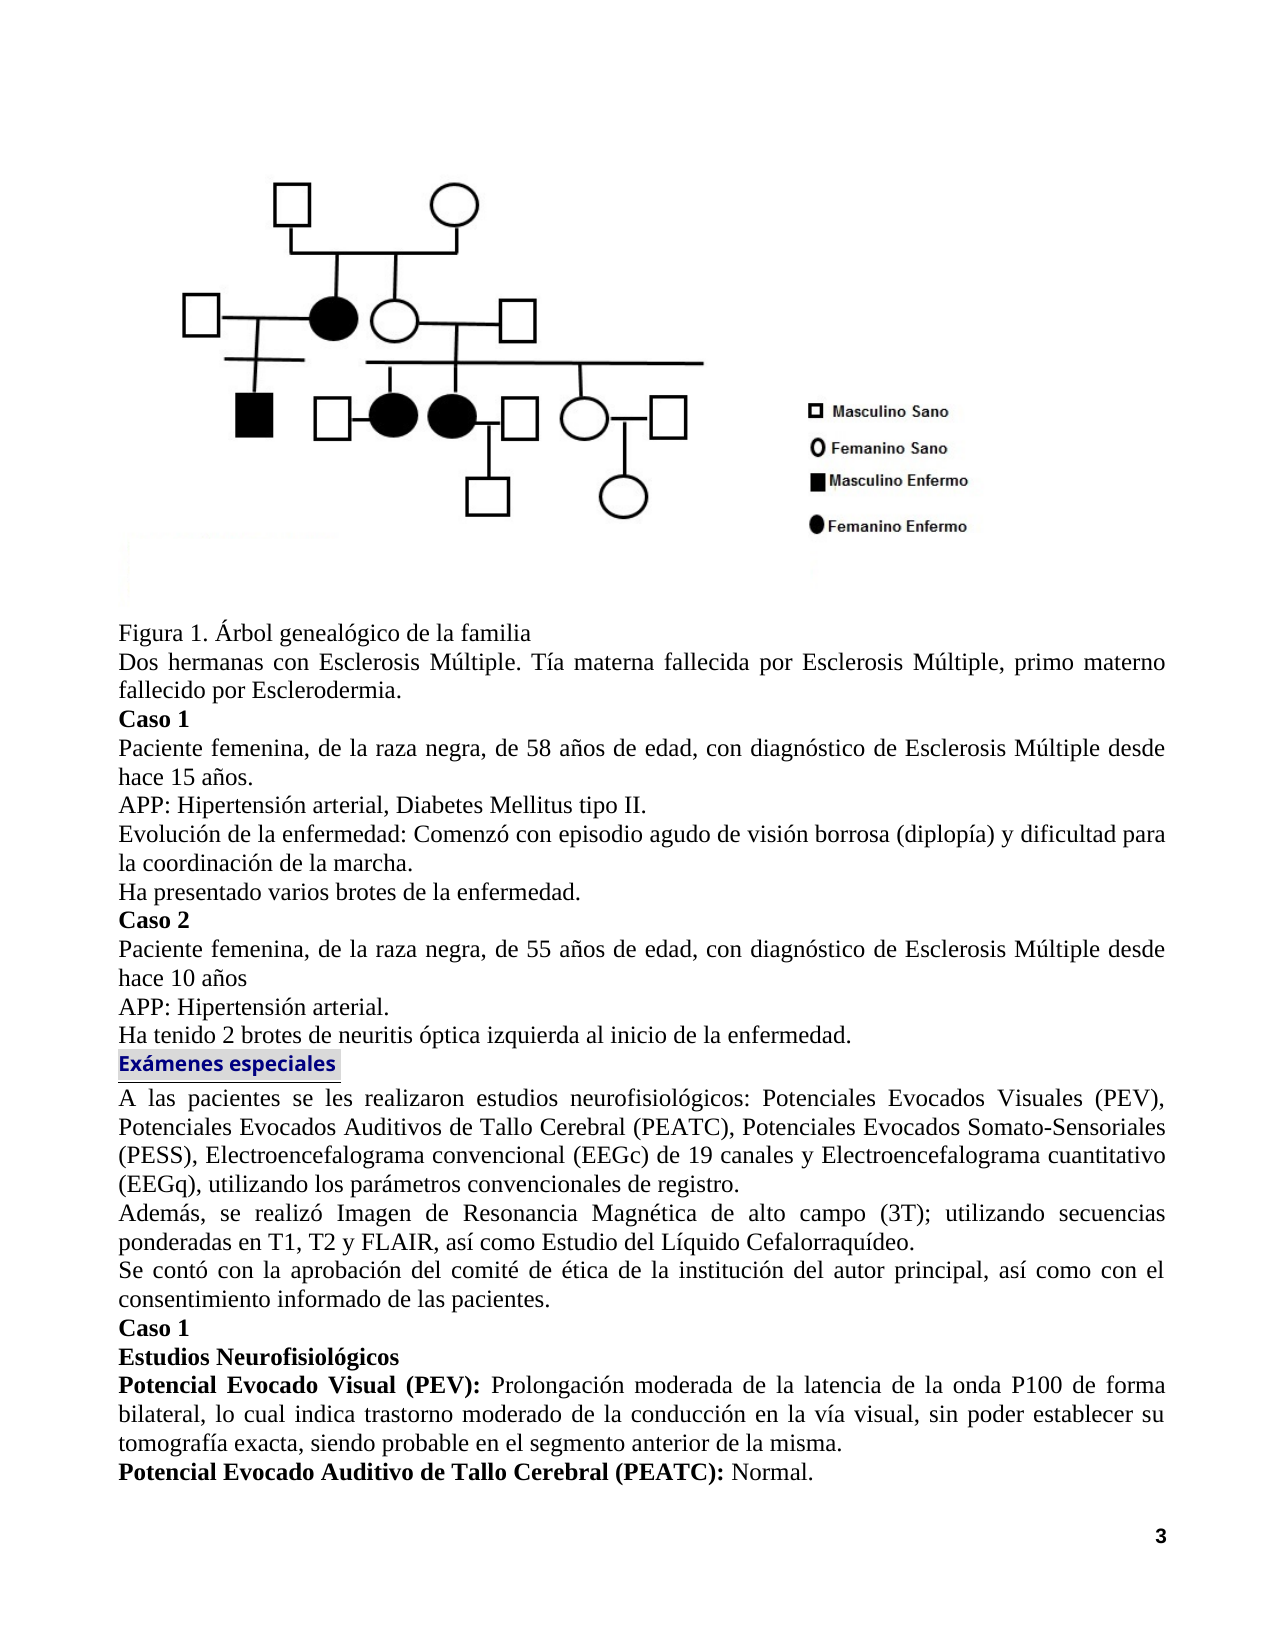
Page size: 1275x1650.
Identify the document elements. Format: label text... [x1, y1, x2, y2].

text A las pacientes se les realizaron estudios neurofisiológicos: Potenciales Evocados Visuales (PEV), Potenciales Evocados Auditivos de Tallo Cerebral (PEATC), Potenciales Evocados Somato-Sensoriales (PESS), Electroencefalograma convencional (EEGc) de 19 canales y Electroencefalograma cuantitativo (EEGq), utilizando los parámetros convencionales de registro. [118, 1049, 1167, 1198]
text APP: Hipertensión arterial. [118, 992, 1167, 1021]
text Paciente femenina, de la raza negra, de 55 años de edad, con diagnóstico de Esclerosis Múltiple desde hace 10 años [118, 934, 1167, 992]
text Potencial Evocado Visual (PEV): Prolongación moderada de la latencia de la onda P100 de forma bilateral, lo cual indica trastorno moderado de la conducción en la vía visual, sin poder establecer su tomografía exacta, siendo probable en el segmento anterior de la misma. [118, 1371, 1167, 1457]
text Evolución de la enfermedad: Comenzó con episodio agudo de visión borrosa (diplopía) y dificultad para la coordinación de la marcha. [118, 819, 1167, 877]
text Dos hermanas con Esclerosis Múltiple. Tía materna fallecida por Esclerosis Múltiple, primo materno fallecido por Esclerodermia. [118, 647, 1167, 704]
text APP: Hipertensión arterial, Diabetes Mellitus tipo II. [118, 791, 1167, 819]
text Caso 2 [118, 906, 1167, 934]
subtitle Exámenes especiales [118, 1049, 341, 1080]
text Caso 1 [118, 1313, 1167, 1342]
text Potencial Evocado Auditivo de Tallo Cerebral (PEATC): Normal. [118, 1457, 1167, 1486]
text Estudios Neurofisiológicos [118, 1342, 1167, 1371]
text Se contó con la aprobación del comité de ética de la institución del autor principal, así como con el consentimiento informado de las pacientes. [118, 1256, 1167, 1313]
text Figura 1. Árbol genealógico de la familia [118, 618, 1167, 647]
text Paciente femenina, de la raza negra, de 58 años de edad, con diagnóstico de Esclerosis Múltiple desde hace 15 años. [118, 733, 1167, 791]
picture [118, 147, 1004, 618]
text Ha presentado varios brotes de la enfermedad. [118, 877, 1167, 906]
text Ha tenido 2 brotes de neuritis óptica izquierda al inicio de la enfermedad. [118, 1021, 1167, 1049]
text Caso 1 [118, 704, 1167, 733]
text Además, se realizó Imagen de Resonancia Magnética de alto campo (3T); utilizando secuencias ponderadas en T1, T2 y FLAIR, así como Estudio del Líquido Cefalorraquídeo. [118, 1198, 1167, 1256]
